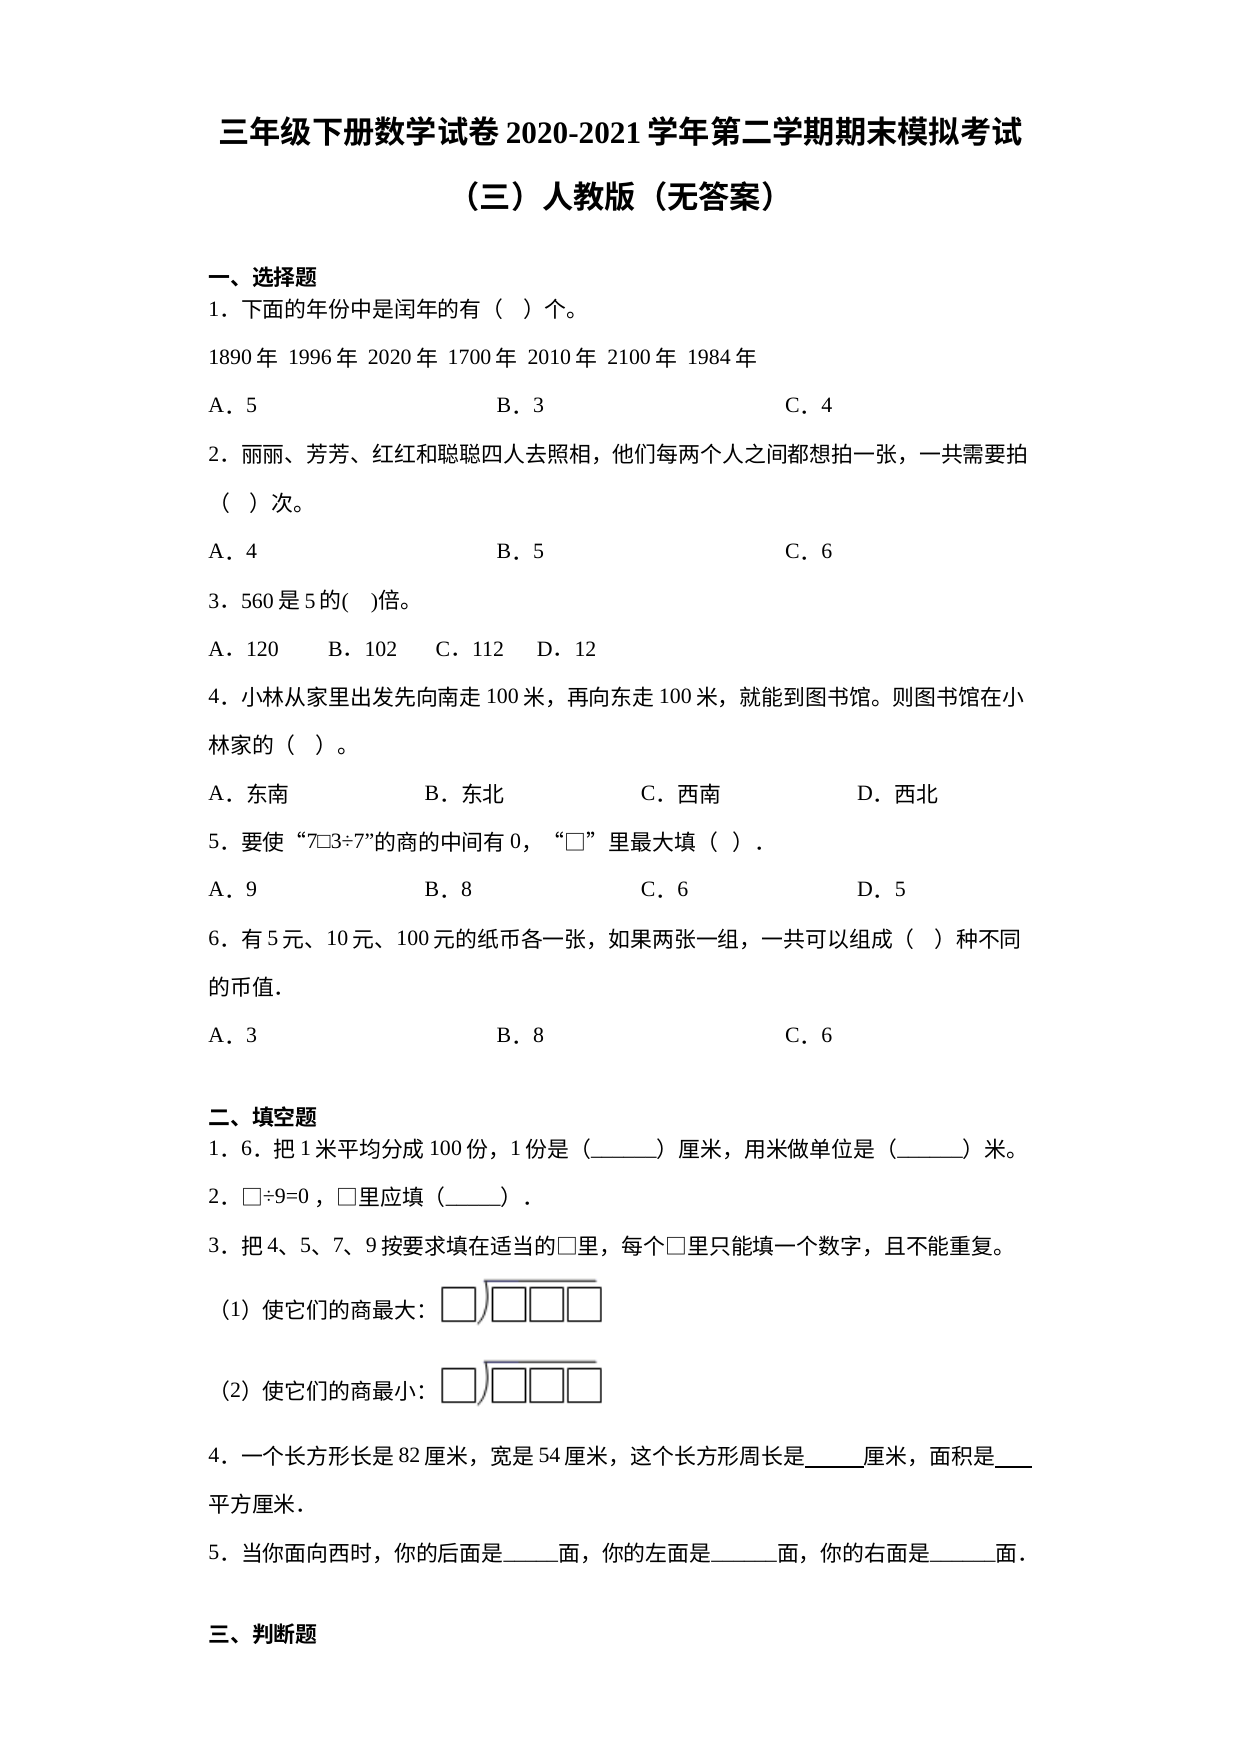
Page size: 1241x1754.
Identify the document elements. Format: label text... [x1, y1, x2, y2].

picture [437, 1276, 613, 1327]
text 5．要使“7□3÷7”的商的中间有0，“□”里最大填（ ）． [208, 824, 1032, 857]
text 1．下面的年份中是闰年的有（ ）个。 [208, 292, 1032, 324]
text 1．6．把1米平均分成100份，1份是（______）厘米，用米做单位是（______）米。 [208, 1132, 1032, 1164]
text A．4 B．5 C．6 [208, 534, 1032, 567]
text 5．当你面向西时，你的后面是_____面，你的左面是______面，你的右面是______面． [208, 1535, 1032, 1568]
text A．120 B．102 C．112 D．12 [208, 631, 1032, 663]
text A．3 B．8 C．6 [208, 1018, 1032, 1051]
text 2．□÷9=0 ，□里应填（_____）． [208, 1180, 1032, 1212]
text 一、选择题 [208, 259, 1032, 292]
text （2）使它们的商最小： [208, 1357, 1032, 1422]
text 4．一个长方形长是82厘米，宽是54厘米，这个长方形周长是 厘米，面积是 平方厘米． [208, 1438, 1032, 1519]
text A．9 B．8 C．6 D．5 [208, 873, 1032, 905]
text 3．把4、5、7、9按要求填在适当的□里，每个□里只能填一个数字，且不能重复。 [208, 1228, 1032, 1261]
text 1890年 1996年 2020年 1700年 2010年 2100年 1984年 [208, 340, 1032, 373]
text 二、填空题 [208, 1099, 1032, 1132]
text A．东南 B．东北 C．西南 D．西北 [208, 776, 1032, 809]
text A．5 B．3 C．4 [208, 389, 1032, 421]
text 4．小林从家里出发先向南走100米，再向东走100米，就能到图书馆。则图书馆在小林家的（ ）。 [208, 679, 1032, 760]
text 三年级下册数学试卷2020-2021学年第二学期期末模拟考试（三）人教版（无答案） [208, 97, 1032, 227]
text （1）使它们的商最大： [208, 1277, 1032, 1342]
text 3．560是5的( )倍。 [208, 582, 1032, 615]
picture [437, 1357, 613, 1408]
text 2．丽丽、芳芳、红红和聪聪四人去照相，他们每两个人之间都想拍一张，一共需要拍（ ）次。 [208, 437, 1032, 518]
text 三、判断题 [208, 1616, 1032, 1649]
text 6．有5元、10元、100元的纸币各一张，如果两张一组，一共可以组成（ ）种不同的币值． [208, 921, 1032, 1002]
